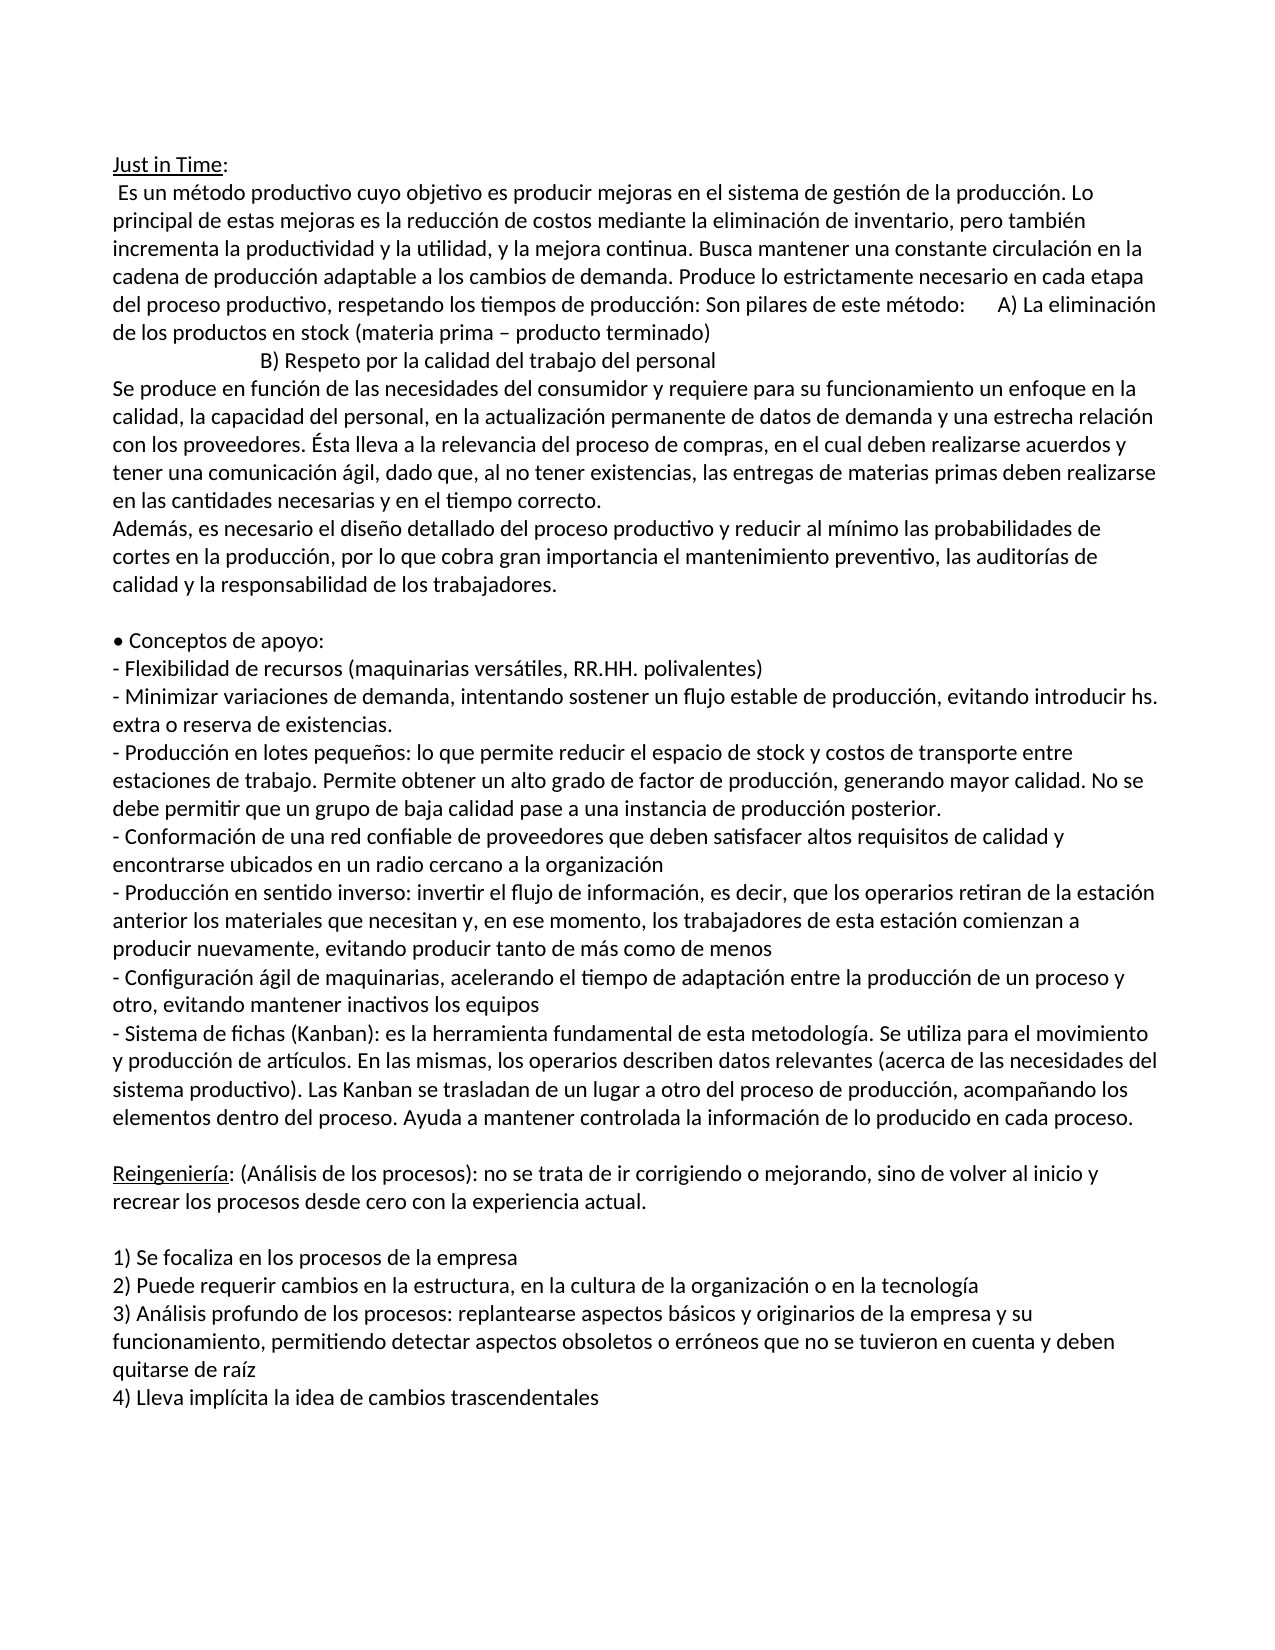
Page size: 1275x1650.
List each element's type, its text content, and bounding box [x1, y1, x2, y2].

text • Conceptos de apoyo: [112, 626, 1162, 654]
text 4) Lleva implícita la idea de cambios trascendentales [112, 1383, 1162, 1411]
text Just in Time: [112, 150, 1162, 178]
text - Producción en lotes pequeños: lo que permite reducir el espacio de stock y costos de transporte entre estaciones de trabajo. Permite obtener un alto grado de factor de producción, generando mayor calidad. No se debe permitir que un grupo de baja calidad pase a una instancia de producción posterior. [112, 738, 1162, 822]
text - Conformación de una red confiable de proveedores que deben satisfacer altos requisitos de calidad y encontrarse ubicados en un radio cercano a la organización [112, 822, 1162, 878]
text B) Respeto por la calidad del trabajo del personal [112, 346, 1162, 374]
text 1) Se focaliza en los procesos de la empresa [112, 1243, 1162, 1271]
text 3) Análisis profundo de los procesos: replantearse aspectos básicos y originarios de la empresa y su funcionamiento, permitiendo detectar aspectos obsoletos o erróneos que no se tuvieron en cuenta y deben quitarse de raíz [112, 1299, 1162, 1383]
text - Flexibilidad de recursos (maquinarias versátiles, RR.HH. polivalentes) [112, 654, 1162, 682]
text - Sistema de fichas (Kanban): es la herramienta fundamental de esta metodología. Se utiliza para el movimiento y producción de artículos. En las mismas, los operarios describen datos relevantes (acerca de las necesidades del sistema productivo). Las Kanban se trasladan de un lugar a otro del proceso de producción, acompañando los elementos dentro del proceso. Ayuda a mantener controlada la información de lo producido en cada proceso. [112, 1019, 1162, 1131]
text Además, es necesario el diseño detallado del proceso productivo y reducir al mínimo las probabilidades de cortes en la producción, por lo que cobra gran importancia el mantenimiento preventivo, las auditorías de calidad y la responsabilidad de los trabajadores. [112, 514, 1162, 598]
text 2) Puede requerir cambios en la estructura, en la cultura de la organización o en la tecnología [112, 1271, 1162, 1299]
text Se produce en función de las necesidades del consumidor y requiere para su funcionamiento un enfoque en la calidad, la capacidad del personal, en la actualización permanente de datos de demanda y una estrecha relación con los proveedores. Ésta lleva a la relevancia del proceso de compras, en el cual deben realizarse acuerdos y tener una comunicación ágil, dado que, al no tener existencias, las entregas de materias primas deben realizarse en las cantidades necesarias y en el tiempo correcto. [112, 374, 1162, 514]
text - Minimizar variaciones de demanda, intentando sostener un flujo estable de producción, evitando introducir hs. extra o reserva de existencias. [112, 682, 1162, 738]
text - Producción en sentido inverso: invertir el flujo de información, es decir, que los operarios retiran de la estación anterior los materiales que necesitan y, en ese momento, los trabajadores de esta estación comienzan a producir nuevamente, evitando producir tanto de más como de menos [112, 878, 1162, 963]
text Es un método productivo cuyo objetivo es producir mejoras en el sistema de gestión de la producción. Lo principal de estas mejoras es la reducción de costos mediante la eliminación de inventario, pero también incrementa la productividad y la utilidad, y la mejora continua. Busca mantener una constante circulación en la cadena de producción adaptable a los cambios de demanda. Produce lo estrictamente necesario en cada etapa del proceso productivo, respetando los tiempos de producción: Son pilares de este método: A) La eliminación de los productos en stock (materia prima – producto terminado) [112, 178, 1162, 346]
text - Configuración ágil de maquinarias, acelerando el tiempo de adaptación entre la producción de un proceso y otro, evitando mantener inactivos los equipos [112, 963, 1162, 1019]
text Reingeniería: (Análisis de los procesos): no se trata de ir corrigiendo o mejorando, sino de volver al inicio y recrear los procesos desde cero con la experiencia actual. [112, 1159, 1162, 1215]
